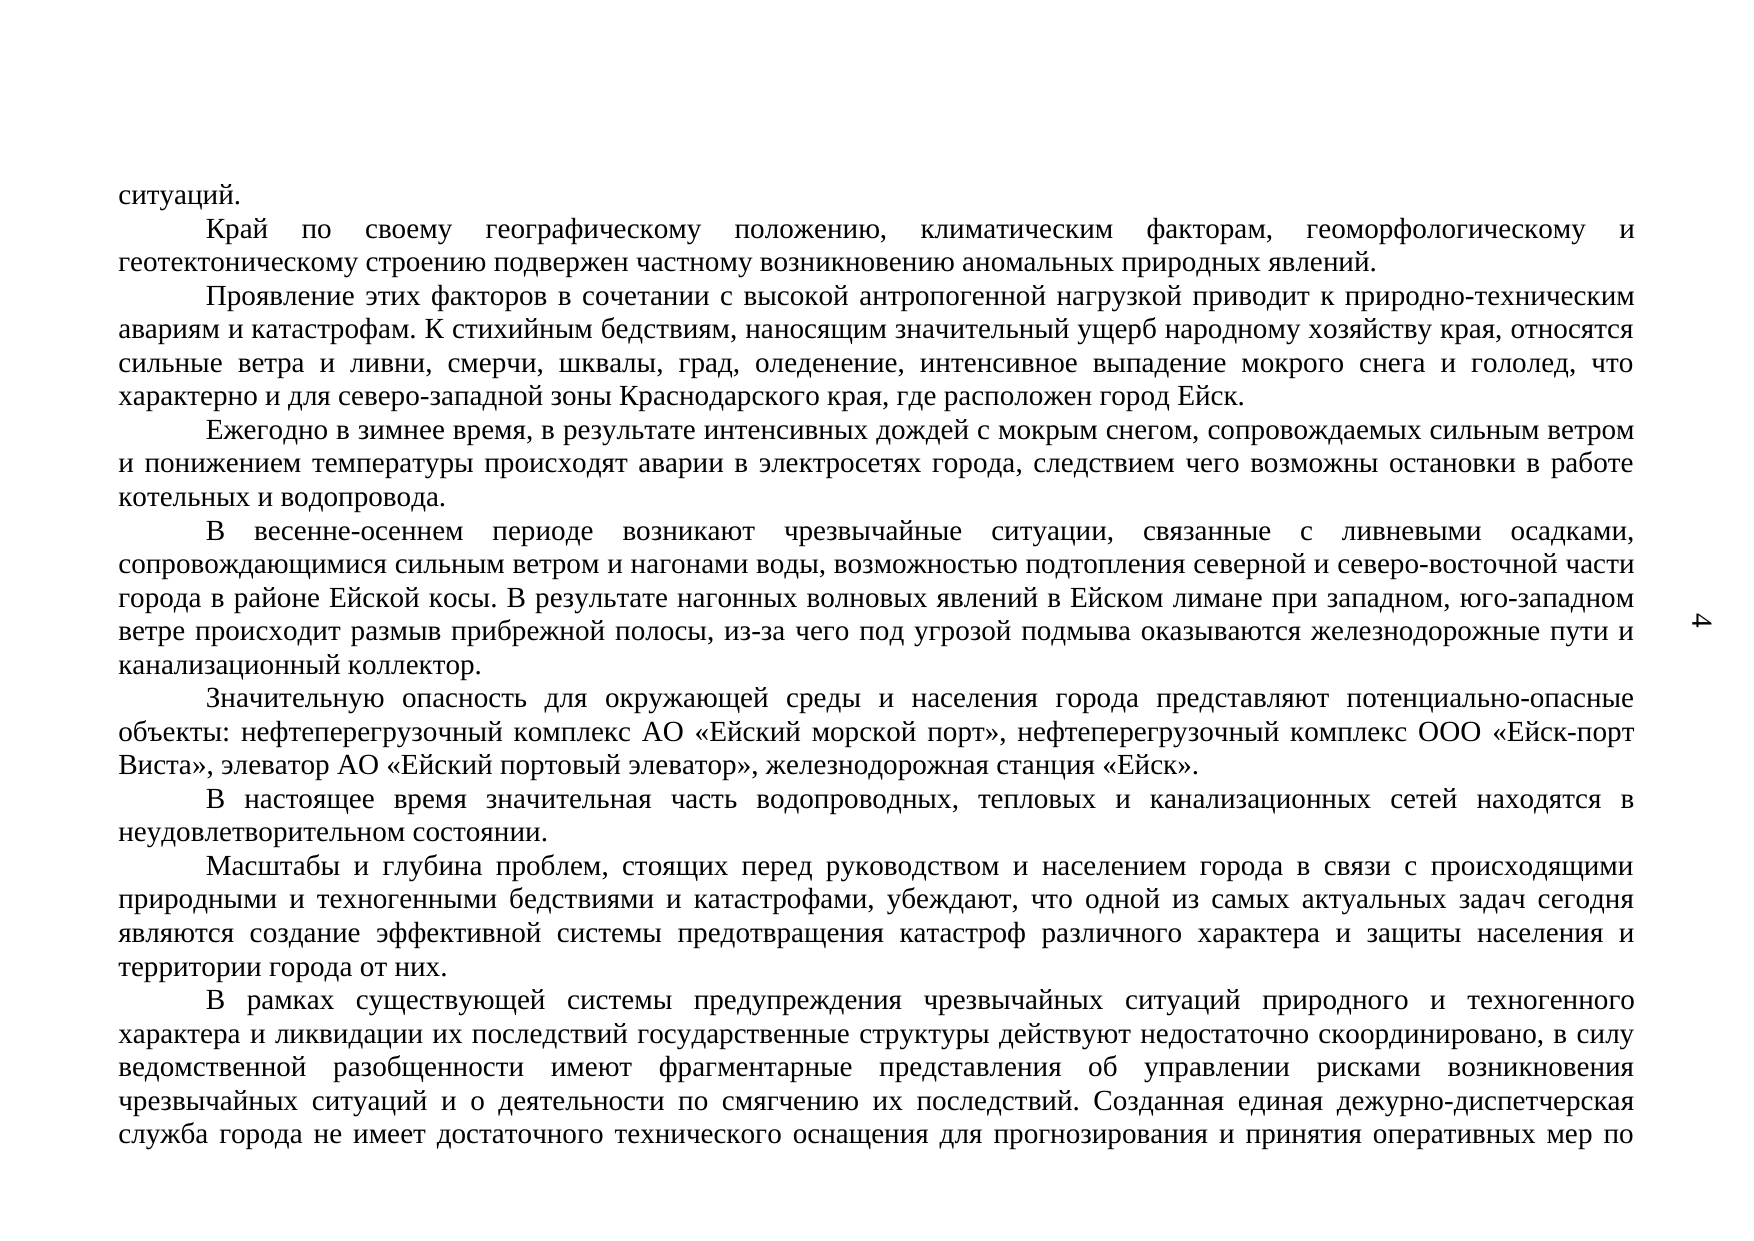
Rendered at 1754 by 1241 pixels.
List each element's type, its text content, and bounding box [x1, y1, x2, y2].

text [118, 982, 1636, 1150]
text Проявление этих факторов в сочетании с высокой антропогенной нагрузкой приводит к природно-техническим авариям и катастрофам. К стихийным бедствиям, наносящим значительный ущерб народному хозяйству края, относятся сильные ветра и ливни, смерчи, шквалы, град, оледенение, интенсивное выпадение мокрого снега и гололед, что характерно и для северо-западной зоны Краснодарского края, где расположен город Ейск. [118, 278, 1636, 412]
text Масштабы и глубина проблем, стоящих перед руководством и населением города в связи с происходящими природными и техногенными бедствиями и катастрофами, убеждают, что одной из самых актуальных задач сегодня являются создание эффективной системы предотвращения катастроф различного характера и защиты населения и территории города от них. [118, 848, 1636, 982]
text Ежегодно в зимнее время, в результате интенсивных дождей с мокрым снегом, сопровождаемых сильным ветром и понижением температуры происходят аварии в электросетях города, следствием чего возможны остановки в работе котельных и водопровода. [118, 412, 1636, 513]
text В весенне-осеннем периоде возникают чрезвычайные ситуации, связанные с ливневыми осадками, сопровождающимися сильным ветром и нагонами воды, возможностью подтопления северной и северо-восточной части города в районе Ейской косы. В результате нагонных волновых явлений в Ейском лимане при западном, юго-западном ветре происходит размыв прибрежной полосы, из-за чего под угрозой подмыва оказываются железнодорожные пути и канализационный коллектор. [118, 513, 1636, 680]
text Значительную опасность для окружающей среды и населения города представляют потенциально-опасные объекты: нефтеперегрузочный комплекс АО «Ейский морской порт», нефтеперегрузочный комплекс ООО «Ейск-порт Виста», элеватор АО «Ейский портовый элеватор», железнодорожная станция «Ейск». [118, 680, 1636, 781]
text В настоящее время значительная часть водопроводных, тепловых и канализационных сетей находятся в неудовлетворительном состоянии. [118, 781, 1636, 848]
text Край по своему географическому положению, климатическим факторам, геоморфологическому и геотектоническому строению подвержен частному возникновению аномальных природных явлений. [118, 211, 1636, 278]
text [118, 177, 1636, 211]
